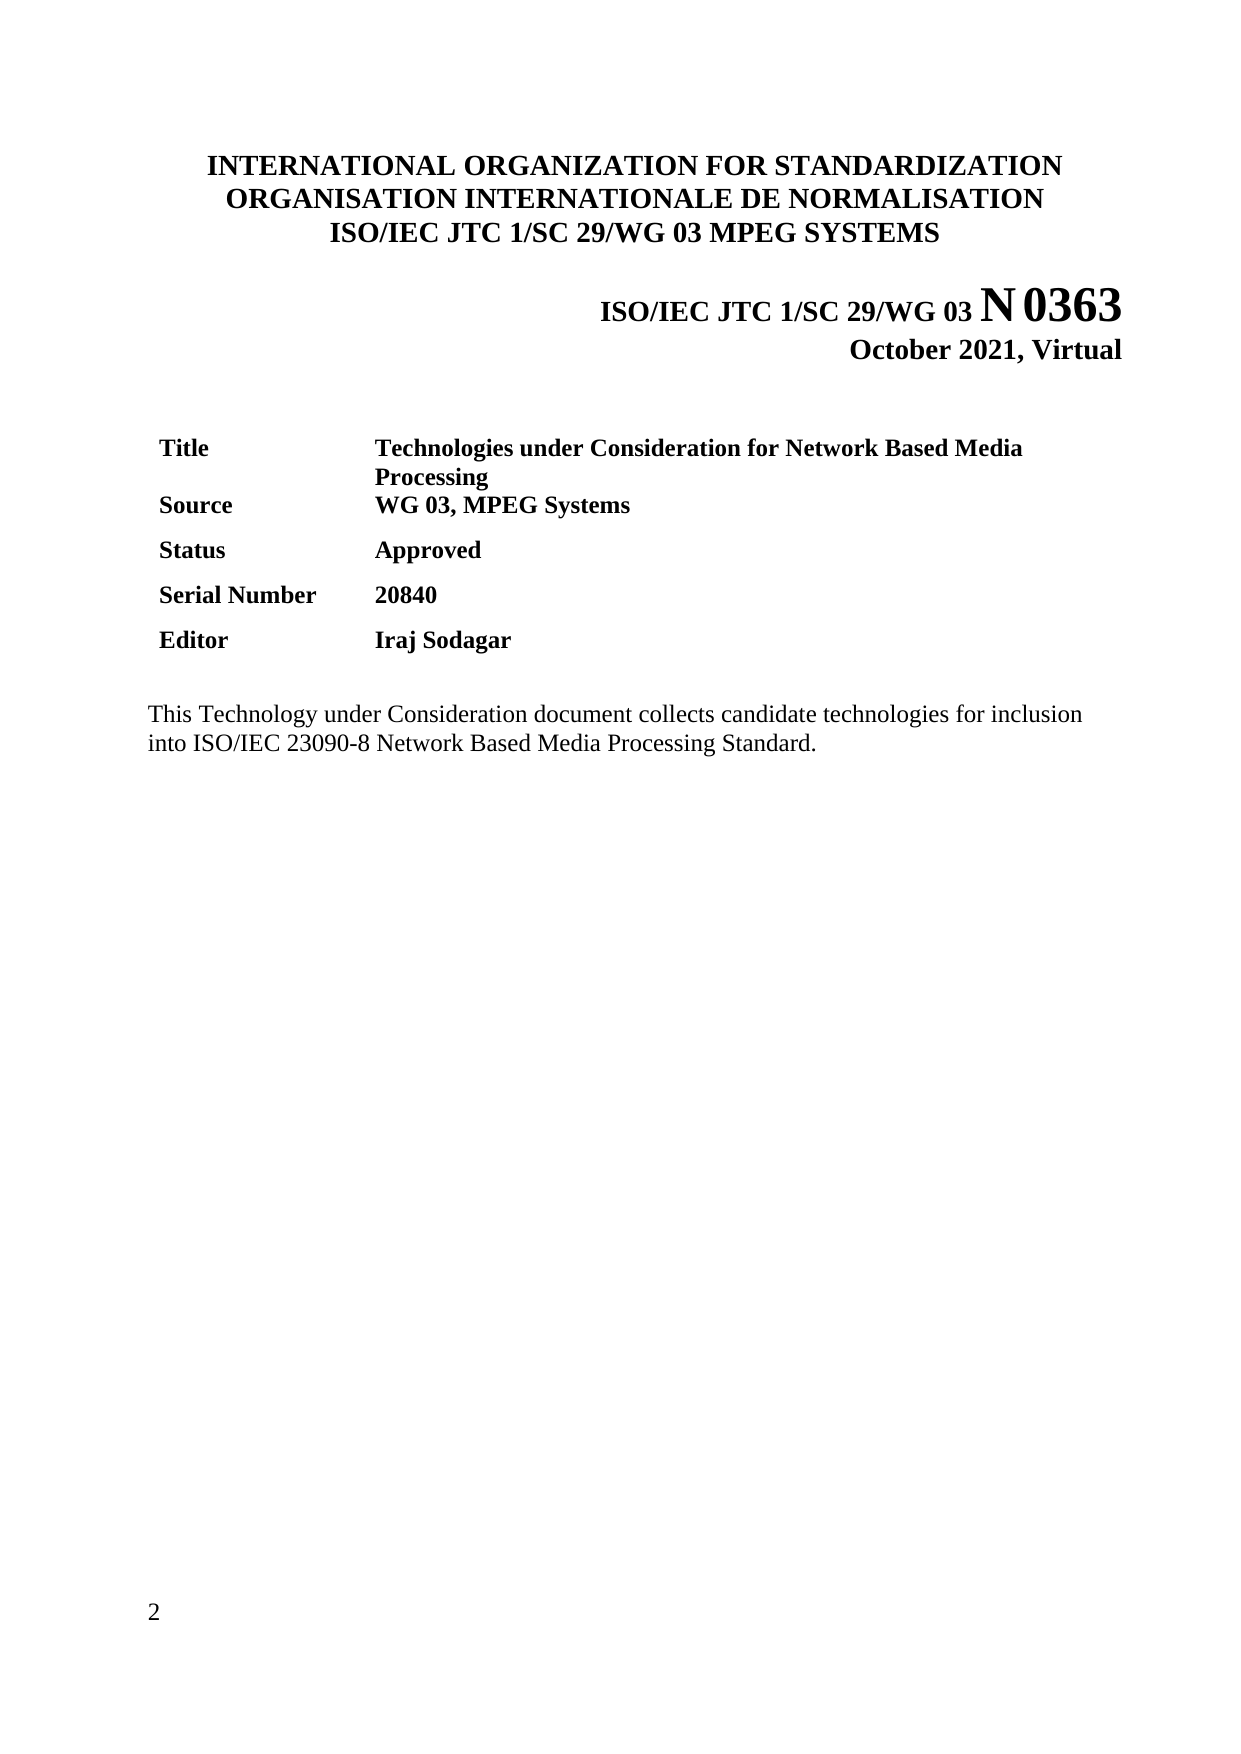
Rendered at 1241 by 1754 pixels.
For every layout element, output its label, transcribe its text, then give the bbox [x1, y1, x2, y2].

text ISO/IEC JTC 1/SC 29/WG 03 N 0363 [148, 275, 1122, 332]
text This Technology under Consideration document collects candidate technologies for inclusion into ISO/IEC 23090-8 Network Based Media Processing Standard. [148, 699, 1122, 757]
table_cell Iraj Sodagar [363, 625, 1122, 670]
text INTERNATIONAL ORGANIZATION FOR STANDARDIZATION [148, 148, 1122, 181]
table_cell Serial Number [148, 580, 363, 625]
table_cell WG 03, MPEG Systems [363, 490, 1122, 535]
text October 2021, Virtual [148, 332, 1122, 366]
table_cell Approved [363, 535, 1122, 580]
text ISO/IEC JTC 1/SC 29/WG 03 MPEG SYSTEMS [148, 215, 1122, 248]
table_header Technologies under Consideration for Network Based Media Processing [363, 433, 1122, 490]
table_header Title [148, 433, 363, 490]
table_cell Status [148, 535, 363, 580]
table_cell 20840 [363, 580, 1122, 625]
table_cell Editor [148, 625, 363, 670]
text ORGANISATION INTERNATIONALE DE NORMALISATION [148, 181, 1122, 215]
table_cell Source [148, 490, 363, 535]
